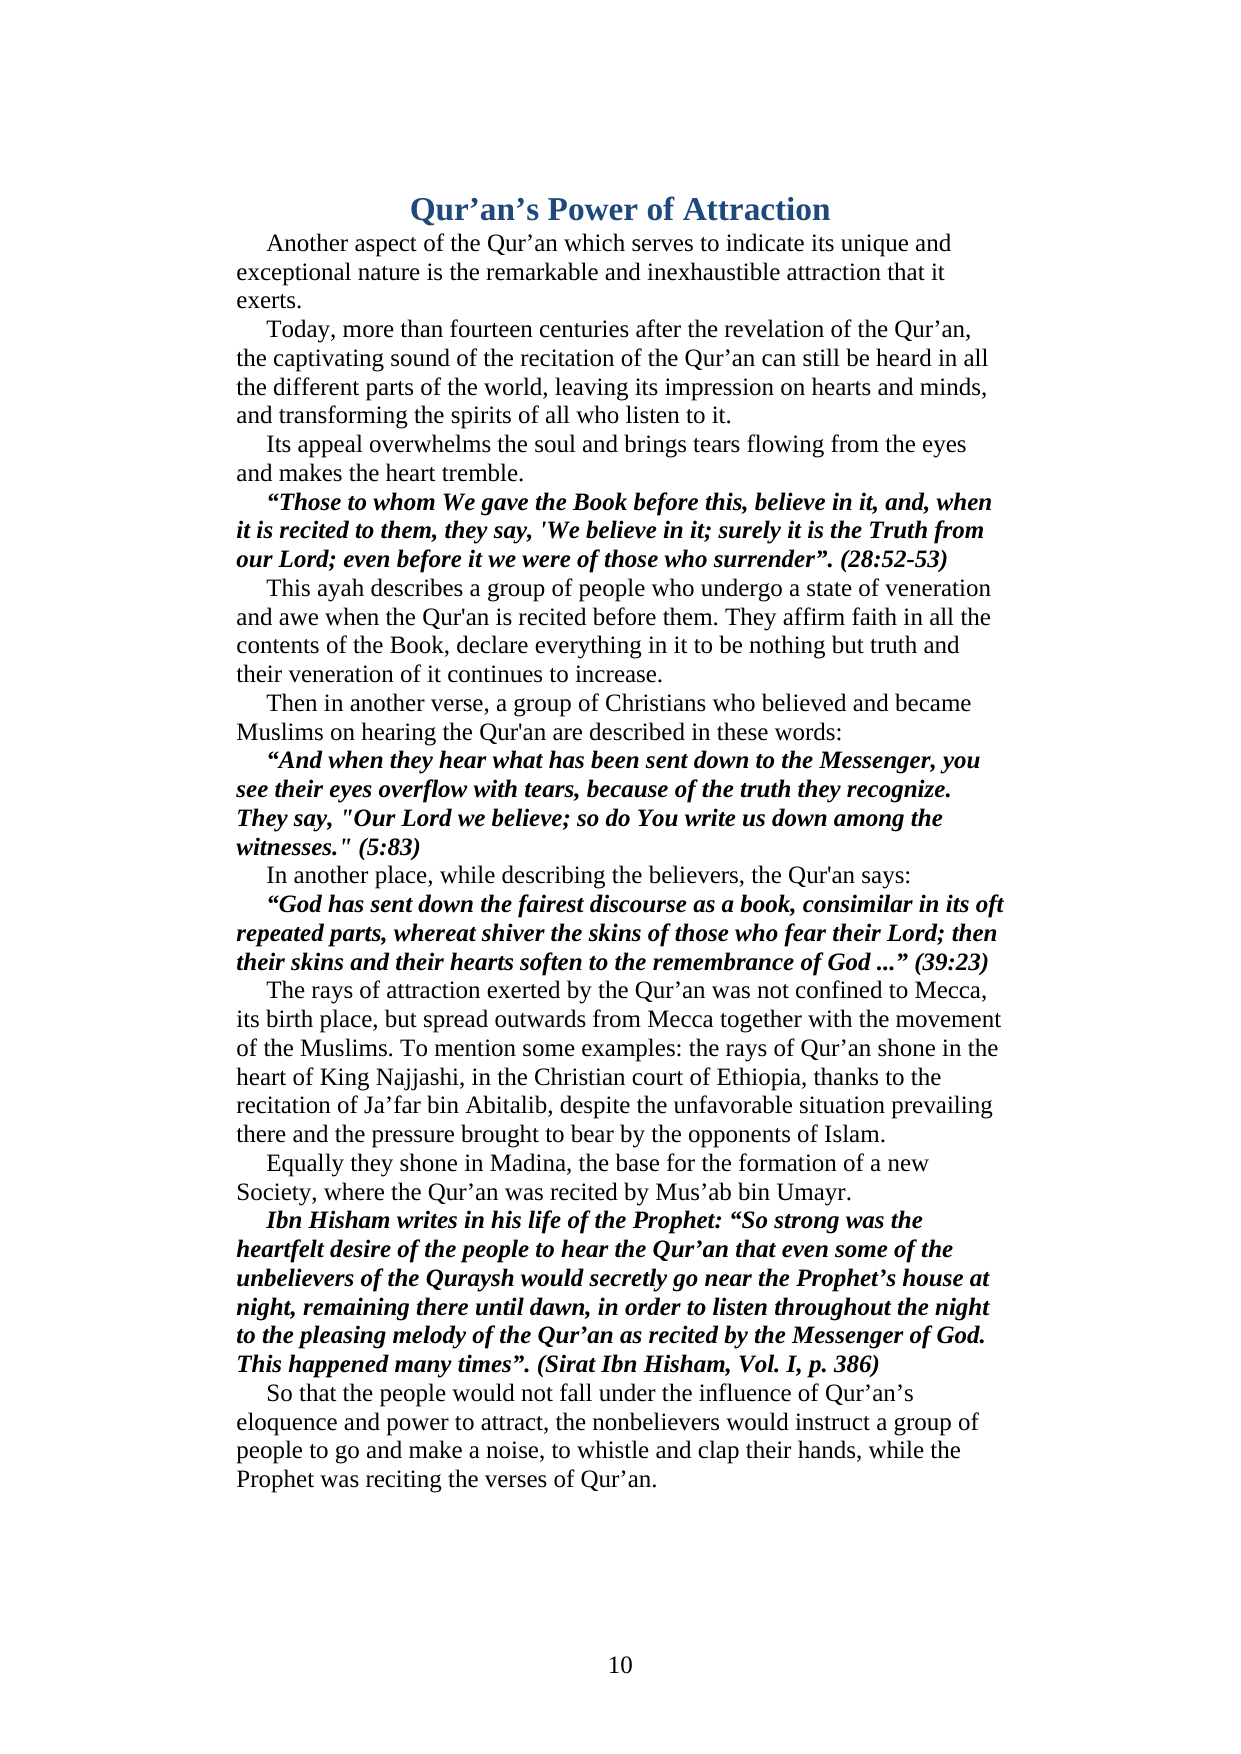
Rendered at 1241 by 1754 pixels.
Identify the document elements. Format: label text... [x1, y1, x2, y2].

text This ayah describes a group of people who undergo a state of veneration and awe when the Qur'an is recited before them. They affirm faith in all the contents of the Book, declare everything in it to be nothing but truth and their veneration of it continues to increase. [236, 573, 1004, 688]
text Ibn Hisham writes in his life of the Prophet: “So strong was the heartfelt desire of the people to hear the Qur’an that even some of the unbelievers of the Quraysh would secretly go near the Prophet’s house at night, remaining there until dawn, in order to listen throughout the night to the pleasing melody of the Qur’an as recited by the Messenger of God. This happened many times”. (Sirat Ibn Hisham, Vol. I, p. 386) [236, 1206, 1004, 1378]
text In another place, while describing the believers, the Qur'an says: [236, 861, 1004, 889]
text The rays of attraction exerted by the Qur’an was not confined to Mecca, its birth place, but spread outwards from Mecca together with the movement of the Muslims. To mention some examples: the rays of Qur’an shone in the heart of King Najjashi, in the Christian court of Ethiopia, thanks to the recitation of Ja’far bin Abitalib, despite the unfavorable situation prevailing there and the pressure brought to bear by the opponents of Islam. [236, 976, 1004, 1148]
subtitle Qur’an’s Power of Attraction [236, 190, 1004, 228]
text Then in another verse, a group of Christians who believed and became Muslims on hearing the Qur'an are described in these words: [236, 688, 1004, 746]
text “God has sent down the fairest discourse as a book, consimilar in its oft repeated parts, whereat shiver the skins of those who fear their Lord; then their skins and their hearts soften to the remembrance of God ...” (39:23) [236, 889, 1004, 976]
text Today, more than fourteen centuries after the revelation of the Qur’an, the captivating sound of the recitation of the Qur’an can still be heard in all the different parts of the world, leaving its impression on hearts and minds, and transforming the spirits of all who listen to it. [236, 314, 1004, 429]
text Its appeal overwhelms the soul and brings tears flowing from the eyes and makes the heart tremble. [236, 429, 1004, 487]
text Equally they shone in Madina, the base for the formation of a new Society, where the Qur’an was recited by Mus’ab bin Umayr. [236, 1148, 1004, 1206]
text “Those to whom We gave the Book before this, believe in it, and, when it is recited to them, they say, 'We believe in it; surely it is the Truth from our Lord; even before it we were of those who surrender”. (28:52-53) [236, 487, 1004, 573]
text Another aspect of the Qur’an which serves to indicate its unique and exceptional nature is the remarkable and inexhaustible attraction that it exerts. [236, 228, 1004, 314]
text “And when they hear what has been sent down to the Messenger, you see their eyes overflow with tears, because of the truth they recognize. They say, "Our Lord we believe; so do You write us down among the witnesses." (5:83) [236, 746, 1004, 861]
text So that the people would not fall under the influence of Qur’an’s eloquence and power to attract, the nonbelievers would instruct a group of people to go and make a noise, to whistle and clap their hands, while the Prophet was reciting the verses of Qur’an. [236, 1378, 1004, 1493]
